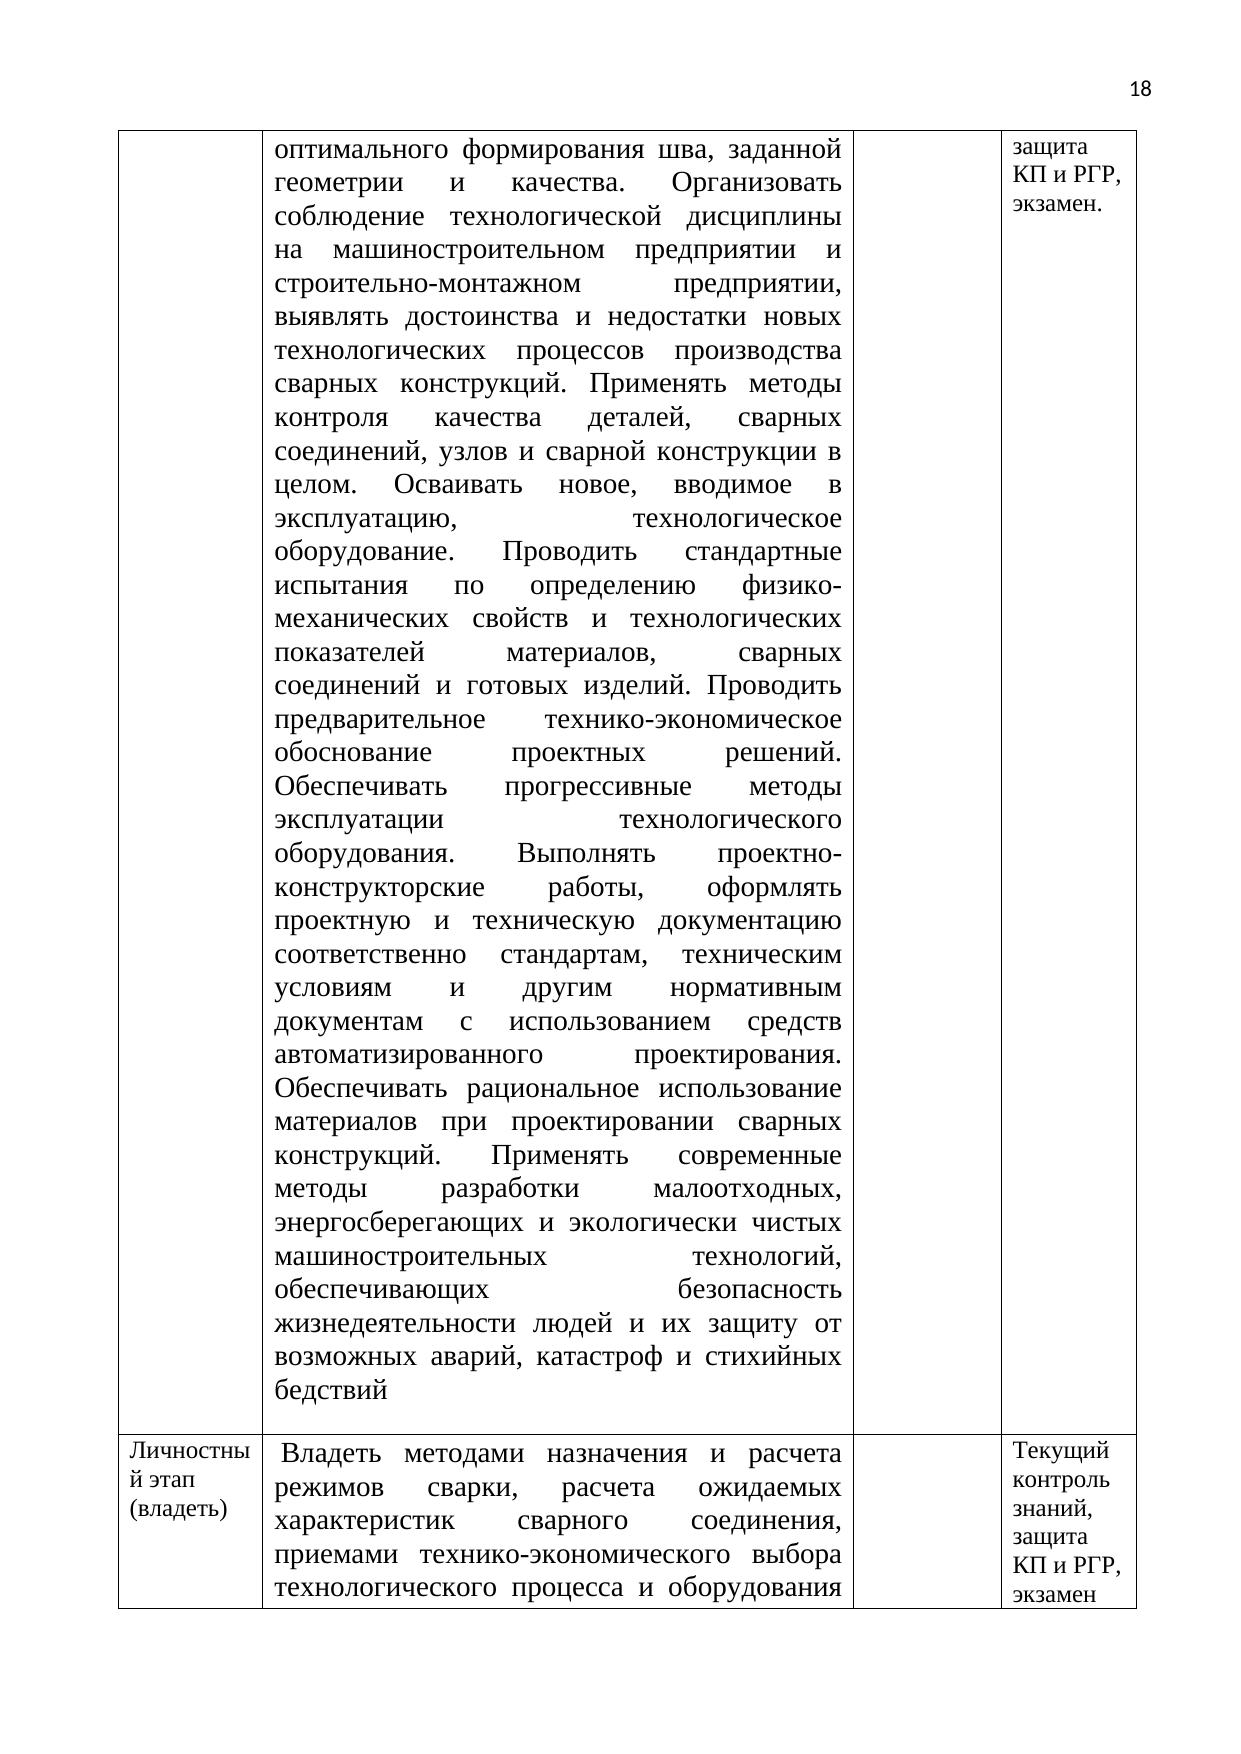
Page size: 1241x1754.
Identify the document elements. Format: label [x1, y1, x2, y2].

table_cell [263, 1435, 853, 1608]
table_cell [119, 131, 262, 1434]
table_cell [263, 131, 853, 1434]
table_cell [1002, 1435, 1136, 1608]
table_cell [119, 1435, 262, 1608]
table_cell [854, 131, 1001, 1434]
table_cell [1002, 131, 1136, 1434]
table_cell [854, 1435, 1001, 1608]
